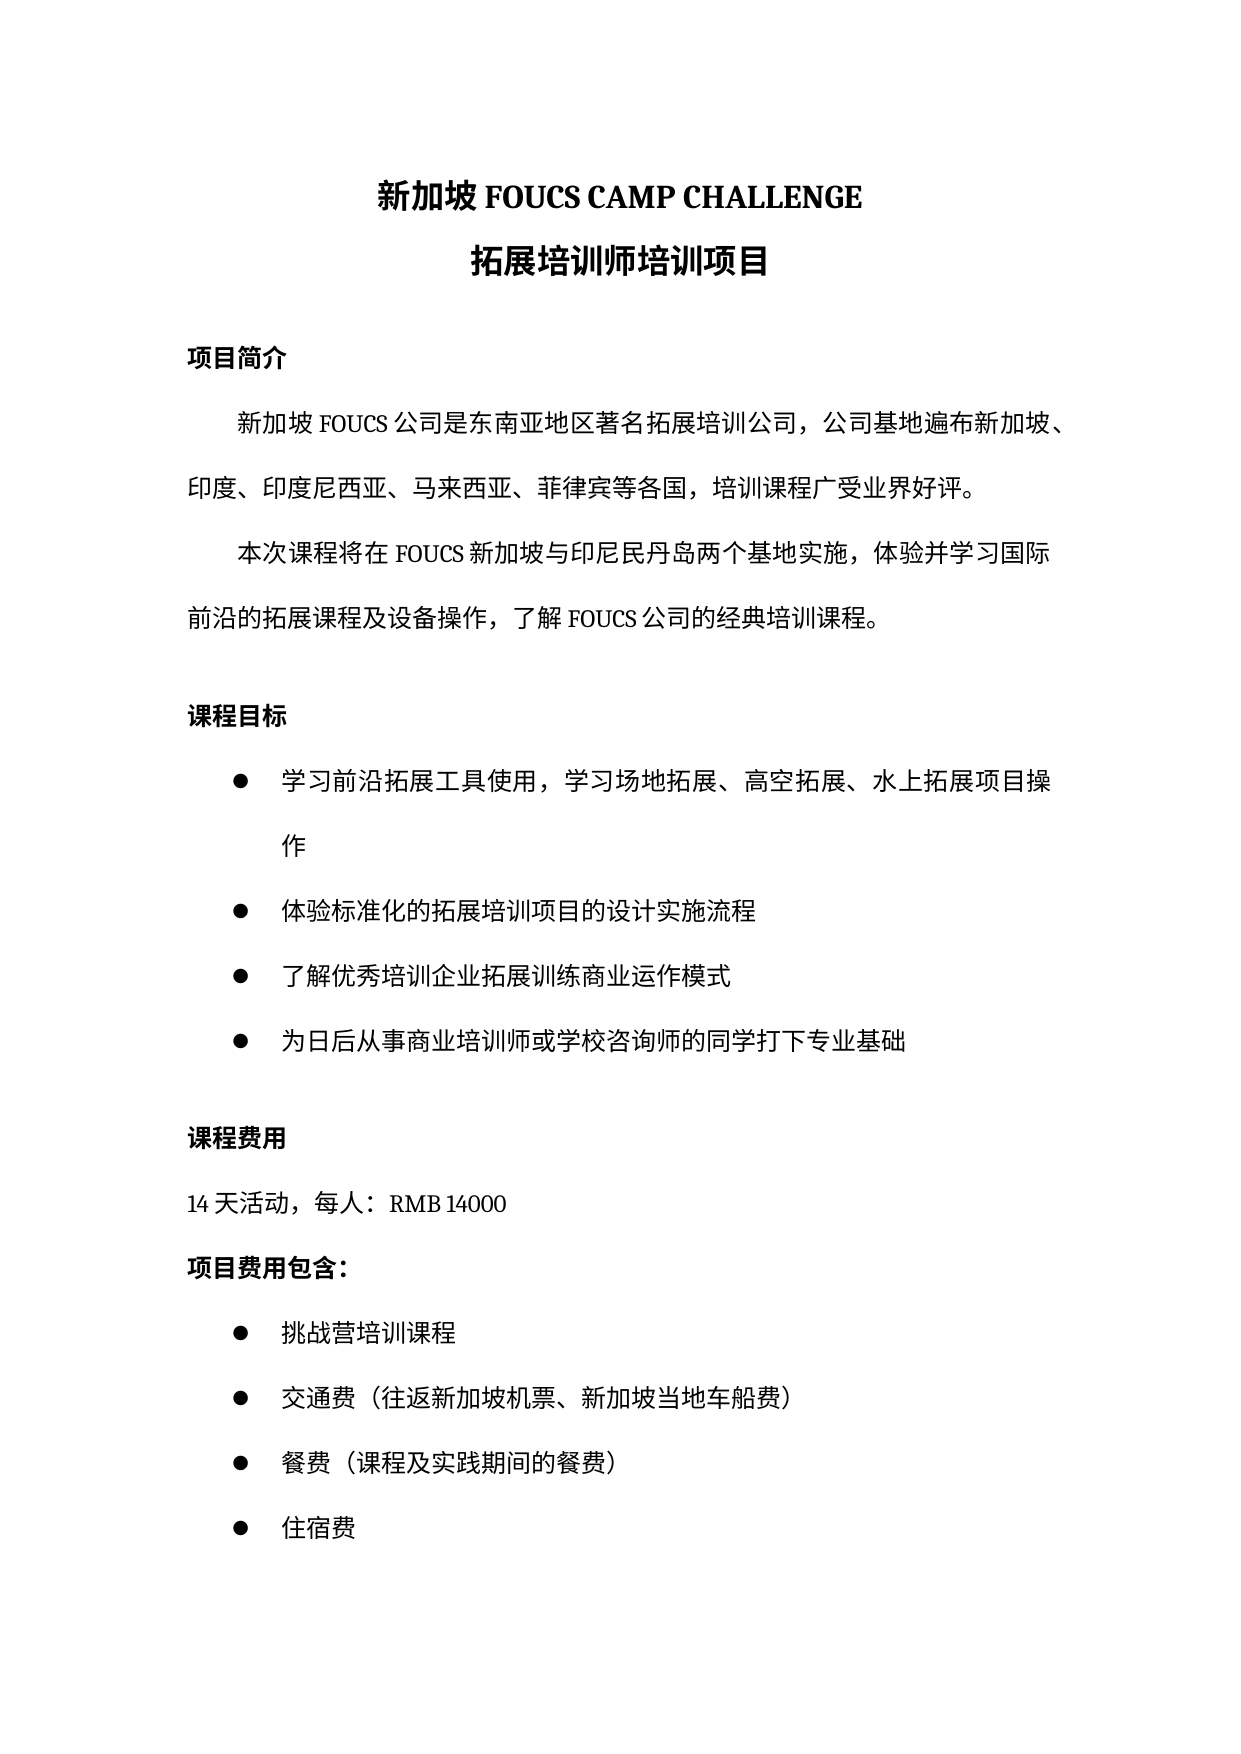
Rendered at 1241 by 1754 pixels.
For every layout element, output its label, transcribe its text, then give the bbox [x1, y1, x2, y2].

text 本次课程将在FOUCS新加坡与印尼民丹岛两个基地实施，体验并学习国际前沿的拓展课程及设备操作，了解FOUCS公司的经典培训课程。 [187, 519, 1053, 649]
list 体验标准化的拓展培训项目的设计实施流程 [231, 877, 1053, 942]
list 住宿费 [231, 1494, 1053, 1559]
text 拓展培训师培训项目 [187, 227, 1053, 292]
text 课程目标 [187, 682, 1053, 747]
list 了解优秀培训企业拓展训练商业运作模式 [231, 942, 1053, 1007]
list 挑战营培训课程 [231, 1299, 1053, 1364]
text 项目费用包含： [187, 1234, 1053, 1299]
list 餐费（课程及实践期间的餐费） [231, 1429, 1053, 1494]
list 为日后从事商业培训师或学校咨询师的同学打下专业基础 [231, 1007, 1053, 1072]
text 项目简介 [187, 324, 1053, 389]
text 课程费用 [187, 1104, 1053, 1169]
list 交通费（往返新加坡机票、新加坡当地车船费） [231, 1364, 1053, 1429]
text 14天活动，每人：RMB 14000 [187, 1169, 1053, 1234]
text 新加坡FOUCS CAMP CHALLENGE [187, 162, 1053, 227]
list 学习前沿拓展工具使用，学习场地拓展、高空拓展、水上拓展项目操作 [231, 747, 1053, 877]
text 新加坡FOUCS公司是东南亚地区著名拓展培训公司，公司基地遍布新加坡、印度、印度尼西亚、马来西亚、菲律宾等各国，培训课程广受业界好评。 [187, 389, 1053, 519]
